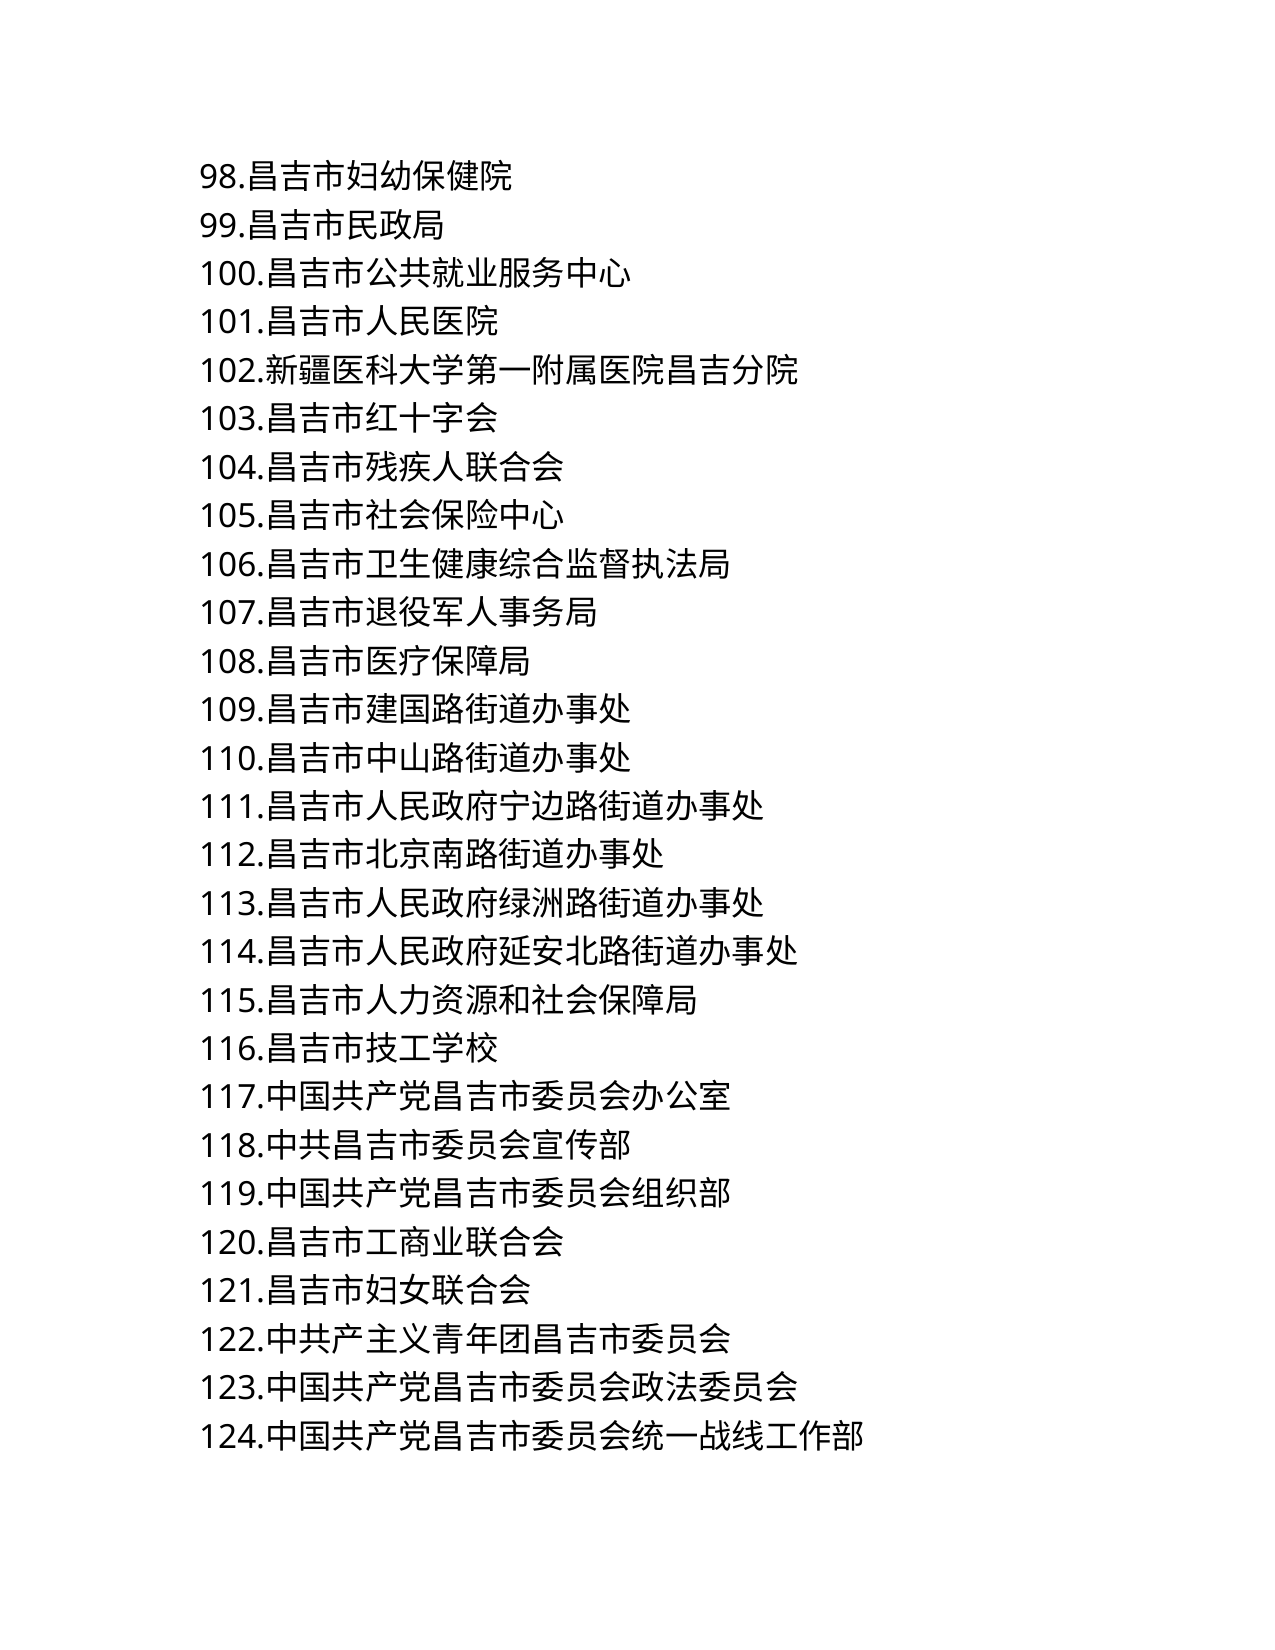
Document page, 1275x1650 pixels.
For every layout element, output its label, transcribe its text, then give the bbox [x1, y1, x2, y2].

table_cell 120.昌吉市工商业联合会 [188, 1216, 965, 1264]
table_cell 104.昌吉市残疾人联合会 [188, 441, 965, 489]
table_cell 121.昌吉市妇女联合会 [188, 1264, 965, 1312]
table_cell 109.昌吉市建国路街道办事处 [188, 683, 965, 731]
table_cell 114.昌吉市人民政府延安北路街道办事处 [188, 925, 965, 973]
table_cell 119.中国共产党昌吉市委员会组织部 [188, 1167, 965, 1216]
table_cell 105.昌吉市社会保险中心 [188, 489, 965, 537]
table_cell 117.中国共产党昌吉市委员会办公室 [188, 1070, 965, 1119]
table_cell 101.昌吉市人民医院 [188, 295, 965, 344]
table_cell 108.昌吉市医疗保障局 [188, 634, 965, 683]
table_cell 115.昌吉市人力资源和社会保障局 [188, 974, 965, 1022]
table_cell 98.昌吉市妇幼保健院 [188, 150, 965, 198]
table_cell 123.中国共产党昌吉市委员会政法委员会 [188, 1361, 965, 1409]
table_cell 103.昌吉市红十字会 [188, 392, 965, 441]
table_cell 99.昌吉市民政局 [188, 199, 965, 247]
table_cell 110.昌吉市中山路街道办事处 [188, 731, 965, 780]
table_cell 107.昌吉市退役军人事务局 [188, 586, 965, 634]
table_cell 113.昌吉市人民政府绿洲路街道办事处 [188, 877, 965, 925]
table_cell 102.新疆医科大学第一附属医院昌吉分院 [188, 344, 965, 392]
table_cell 112.昌吉市北京南路街道办事处 [188, 828, 965, 877]
table_cell 111.昌吉市人民政府宁边路街道办事处 [188, 780, 965, 828]
table_cell 100.昌吉市公共就业服务中心 [188, 247, 965, 295]
table_cell 122.中共产主义青年团昌吉市委员会 [188, 1313, 965, 1361]
table_cell 116.昌吉市技工学校 [188, 1022, 965, 1070]
table_cell 124.中国共产党昌吉市委员会统一战线工作部 [188, 1409, 965, 1458]
table_cell 106.昌吉市卫生健康综合监督执法局 [188, 538, 965, 586]
table_cell 118.中共昌吉市委员会宣传部 [188, 1119, 965, 1167]
